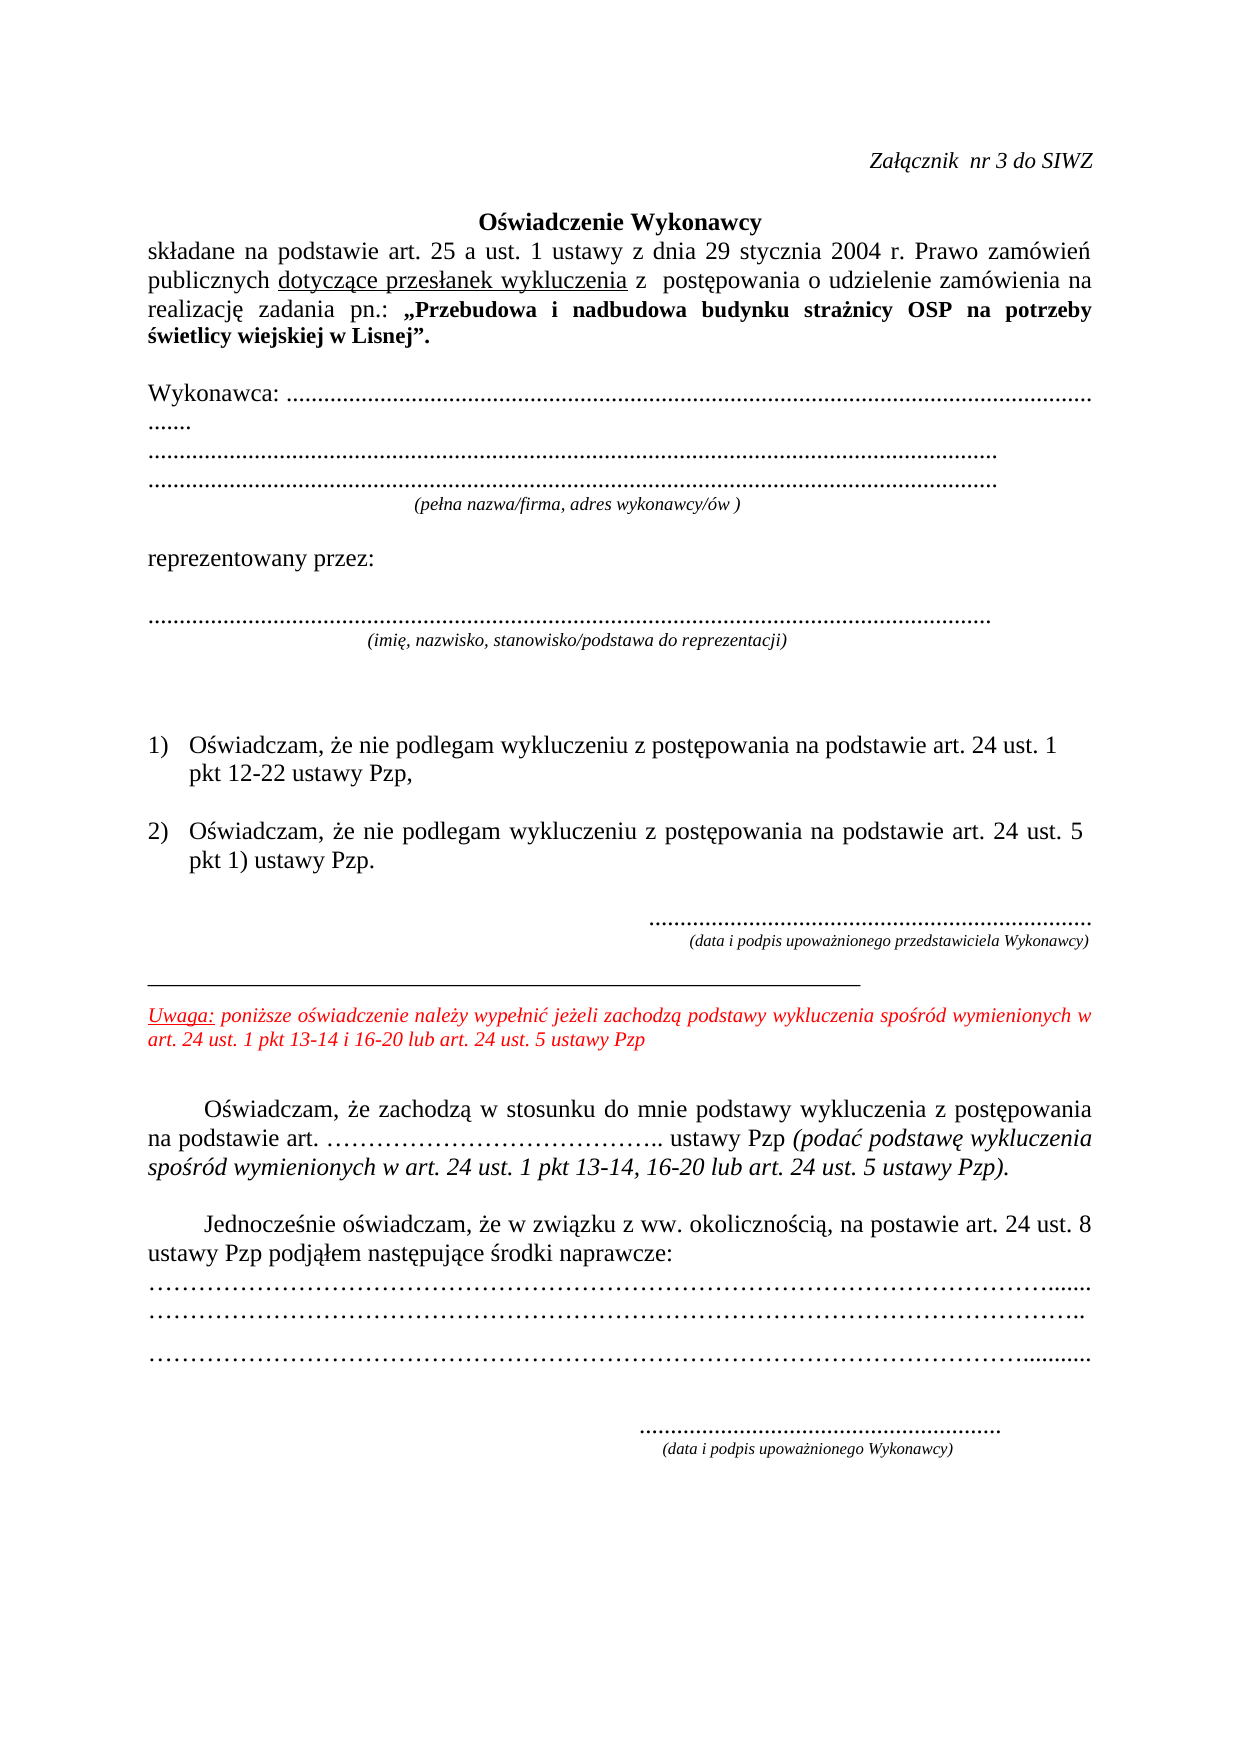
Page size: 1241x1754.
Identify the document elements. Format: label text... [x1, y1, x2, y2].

text (pełna nazwa/firma, adres wykonawcy/ów ) [148, 493, 1093, 514]
text Wykonawca: ........................................................................................................................................ [148, 378, 1093, 435]
text ………………………………………………………………………………………………....... [148, 1267, 1093, 1295]
text ........................................................................................................................................ [148, 435, 1093, 464]
subtitle Załącznik nr 3 do SIWZ [148, 148, 1093, 174]
text Uwaga: poniższe oświadczenie należy wypełnić jeżeli zachodzą podstawy wykluczenia spośród wymienionych w art. 24 ust. 1 pkt 13-14 i 16-20 lub art. 24 ust. 5 ustawy Pzp [148, 1003, 1093, 1051]
text _________________________________________________________ [148, 960, 1093, 988]
text ....................................................................................................................................... [148, 600, 1093, 629]
text (data i podpis upoważnionego przedstawiciela Wykonawcy) [148, 931, 1093, 950]
list Oświadczam, że nie podlegam wykluczeniu z postępowania na podstawie art. 24 ust. 1 pkt 12-22 ustawy Pzp, [148, 730, 1093, 787]
list Oświadczam, że nie podlegam wykluczeniu z postępowania na podstawie art. 24 ust. 5 pkt 1) ustawy Pzp. [148, 816, 1093, 873]
text ....................................................................... [148, 902, 1093, 931]
text Oświadczenie Wykonawcy [148, 207, 1093, 236]
text Jednocześnie oświadczam, że w związku z ww. okolicznością, na postawie art. 24 ust. 8 ustawy Pzp podjąłem następujące środki naprawcze: [148, 1209, 1093, 1267]
text ........................................................................................................................................ [148, 464, 1093, 493]
text …………………………………………………………………………………………………..……………………………………………………………………………………………........... [148, 1295, 1093, 1367]
text reprezentowany przez: [148, 543, 1093, 572]
text (imię, nazwisko, stanowisko/podstawa do reprezentacji) [148, 629, 1093, 651]
text składane na podstawie art. 25 a ust. 1 ustawy z dnia 29 stycznia 2004 r. Prawo zamówień publicznych dotyczące przesłanek wykluczenia z postępowania o udzielenie zamówienia na realizację zadania pn.: „Przebudowa i nadbudowa budynku strażnicy OSP na potrzeby świetlicy wiejskiej w Lisnej”. [148, 236, 1093, 349]
text Oświadczam, że zachodzą w stosunku do mnie podstawy wykluczenia z postępowania na podstawie art. ………………………………….. ustawy Pzp (podać podstawę wykluczenia spośród wymienionych w art. 24 ust. 1 pkt 13-14, 16-20 lub art. 24 ust. 5 ustawy Pzp). [148, 1094, 1093, 1180]
text .......................................................... [148, 1410, 1093, 1439]
text (data i podpis upoważnionego Wykonawcy) [148, 1439, 1093, 1458]
